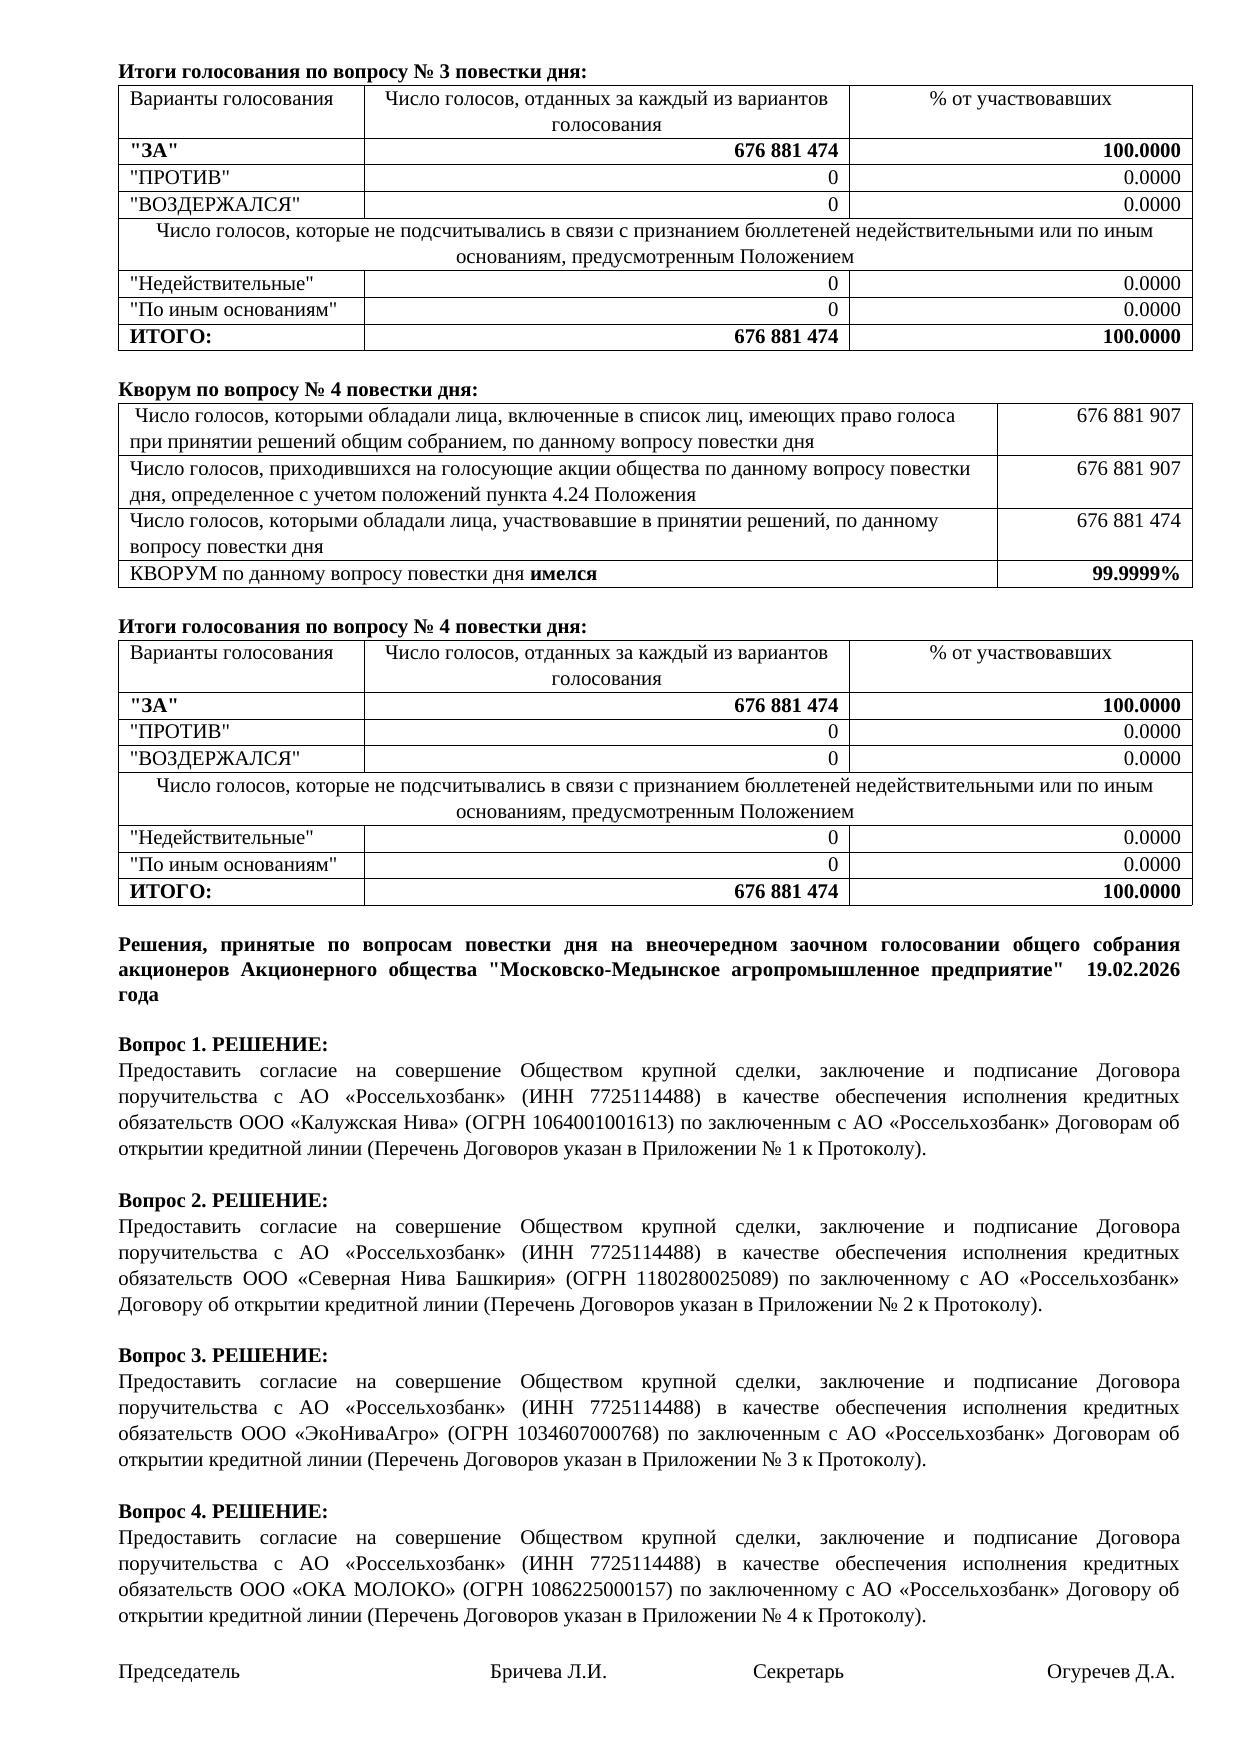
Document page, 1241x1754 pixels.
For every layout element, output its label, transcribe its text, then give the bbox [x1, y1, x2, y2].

table_cell 0 [365, 271, 849, 297]
table_cell Число голосов, которыми обладали лица, участвовавшие в принятии решений, по данному вопросу повестки дня [119, 509, 997, 560]
table_cell "Недействительные" [119, 271, 364, 297]
table_cell "ПРОТИВ" [119, 720, 364, 745]
text Предоставить согласие на совершение Обществом крупной сделки, заключение и подписание Договора поручительства с АО «Россельхозбанк» (ИНН 7725114488) в качестве обеспечения исполнения кредитных обязательств ООО «ЭкоНиваАгро» (ОГРН 1034607000768) по заключенным с АО «Россельхозбанк» Договорам об открытии кредитной линии (Перечень Договоров указан в Приложении № 3 к Протоколу). [118, 1369, 1181, 1471]
table_header Число голосов, отданных за каждый из вариантов голосования [365, 641, 849, 692]
table_cell 0.0000 [850, 853, 1192, 878]
table_cell 0.0000 [850, 826, 1192, 851]
table_cell 100.0000 [850, 879, 1192, 905]
text Решения, принятые по вопросам повестки дня на внеочередном заочном голосовании общего собрания акционеров Акционерного общества "Московско-Медынское агропромышленное предприятие" 19.02.2026 года [118, 931, 1181, 1006]
table_cell Число голосов, которые не подсчитывались в связи с признанием бюллетеней недействительными или по иным основаниям, предусмотренным Положением [119, 219, 1192, 270]
text Председатель Бричева Л.И. Секретарь Огуречев Д.А. [118, 1659, 1181, 1683]
table_cell 0.0000 [850, 192, 1192, 218]
table_cell 0 [365, 853, 849, 878]
text Кворум по вопросу № 4 повестки дня: [118, 377, 1181, 401]
table_cell "По иным основаниям" [119, 853, 364, 878]
table_header Варианты голосования [119, 641, 364, 692]
table_cell 676 881 474 [365, 325, 849, 350]
text Вопрос 4. РЕШЕНИЕ: [118, 1499, 1181, 1523]
table_cell "ВОЗДЕРЖАЛСЯ" [119, 192, 364, 218]
table_cell 0.0000 [850, 298, 1192, 323]
table_cell 0 [365, 720, 849, 745]
table_cell 676 881 474 [365, 693, 849, 719]
table_cell 100.0000 [850, 693, 1192, 719]
table_cell "ЗА" [119, 693, 364, 719]
table_header % от участвовавших [850, 86, 1192, 138]
table_cell 676 881 907 [998, 456, 1192, 508]
text Вопрос 2. РЕШЕНИЕ: [118, 1188, 1181, 1212]
table_cell "По иным основаниям" [119, 298, 364, 323]
table_cell Число голосов, приходившихся на голосующие акции общества по данному вопросу повестки дня, определенное с учетом положений пункта 4.24 Положения [119, 456, 997, 508]
table_cell 0 [365, 746, 849, 772]
table_cell ИТОГО: [119, 879, 364, 905]
table_cell 0.0000 [850, 746, 1192, 772]
table_cell 100.0000 [850, 139, 1192, 164]
table_cell 676 881 474 [365, 139, 849, 164]
text Предоставить согласие на совершение Обществом крупной сделки, заключение и подписание Договора поручительства с АО «Россельхозбанк» (ИНН 7725114488) в качестве обеспечения исполнения кредитных обязательств ООО «Калужская Нива» (ОГРН 1064001001613) по заключенным с АО «Россельхозбанк» Договорам об открытии кредитной линии (Перечень Договоров указан в Приложении № 1 к Протоколу). [118, 1058, 1181, 1160]
table_header 676 881 907 [998, 404, 1192, 455]
table_cell 100.0000 [850, 325, 1192, 350]
table_cell 676 881 474 [365, 879, 849, 905]
table_cell 0 [365, 826, 849, 851]
table_cell 0.0000 [850, 165, 1192, 191]
table_header Число голосов, отданных за каждый из вариантов голосования [365, 86, 849, 138]
table_cell 0.0000 [850, 720, 1192, 745]
table_cell ИТОГО: [119, 325, 364, 350]
table_cell 0 [365, 165, 849, 191]
text Вопрос 3. РЕШЕНИЕ: [118, 1343, 1181, 1367]
table_cell "ПРОТИВ" [119, 165, 364, 191]
table_cell КВОРУМ по данному вопросу повестки дня имелся [119, 561, 997, 587]
table_header Варианты голосования [119, 86, 364, 138]
table_cell 99.9999% [998, 561, 1192, 587]
table_cell 0 [365, 192, 849, 218]
text Предоставить согласие на совершение Обществом крупной сделки, заключение и подписание Договора поручительства с АО «Россельхозбанк» (ИНН 7725114488) в качестве обеспечения исполнения кредитных обязательств ООО «ОКА МОЛОКО» (ОГРН 1086225000157) по заключенному с АО «Россельхозбанк» Договору об открытии кредитной линии (Перечень Договоров указан в Приложении № 4 к Протоколу). [118, 1525, 1181, 1627]
table_cell "ВОЗДЕРЖАЛСЯ" [119, 746, 364, 772]
text Итоги голосования по вопросу № 4 повестки дня: [118, 613, 1181, 638]
table_cell 0.0000 [850, 271, 1192, 297]
table_cell 0 [365, 298, 849, 323]
table_header % от участвовавших [850, 641, 1192, 692]
table_cell Число голосов, которые не подсчитывались в связи с признанием бюллетеней недействительными или по иным основаниям, предусмотренным Положением [119, 773, 1192, 825]
table_cell "ЗА" [119, 139, 364, 164]
table_cell "Недействительные" [119, 826, 364, 851]
text Предоставить согласие на совершение Обществом крупной сделки, заключение и подписание Договора поручительства с АО «Россельхозбанк» (ИНН 7725114488) в качестве обеспечения исполнения кредитных обязательств ООО «Северная Нива Башкирия» (ОГРН 1180280025089) по заключенному с АО «Россельхозбанк» Договору об открытии кредитной линии (Перечень Договоров указан в Приложении № 2 к Протоколу). [118, 1214, 1181, 1316]
table_cell 676 881 474 [998, 509, 1192, 560]
text Вопрос 1. РЕШЕНИЕ: [118, 1032, 1181, 1056]
text Итоги голосования по вопросу № 3 повестки дня: [118, 59, 1181, 83]
